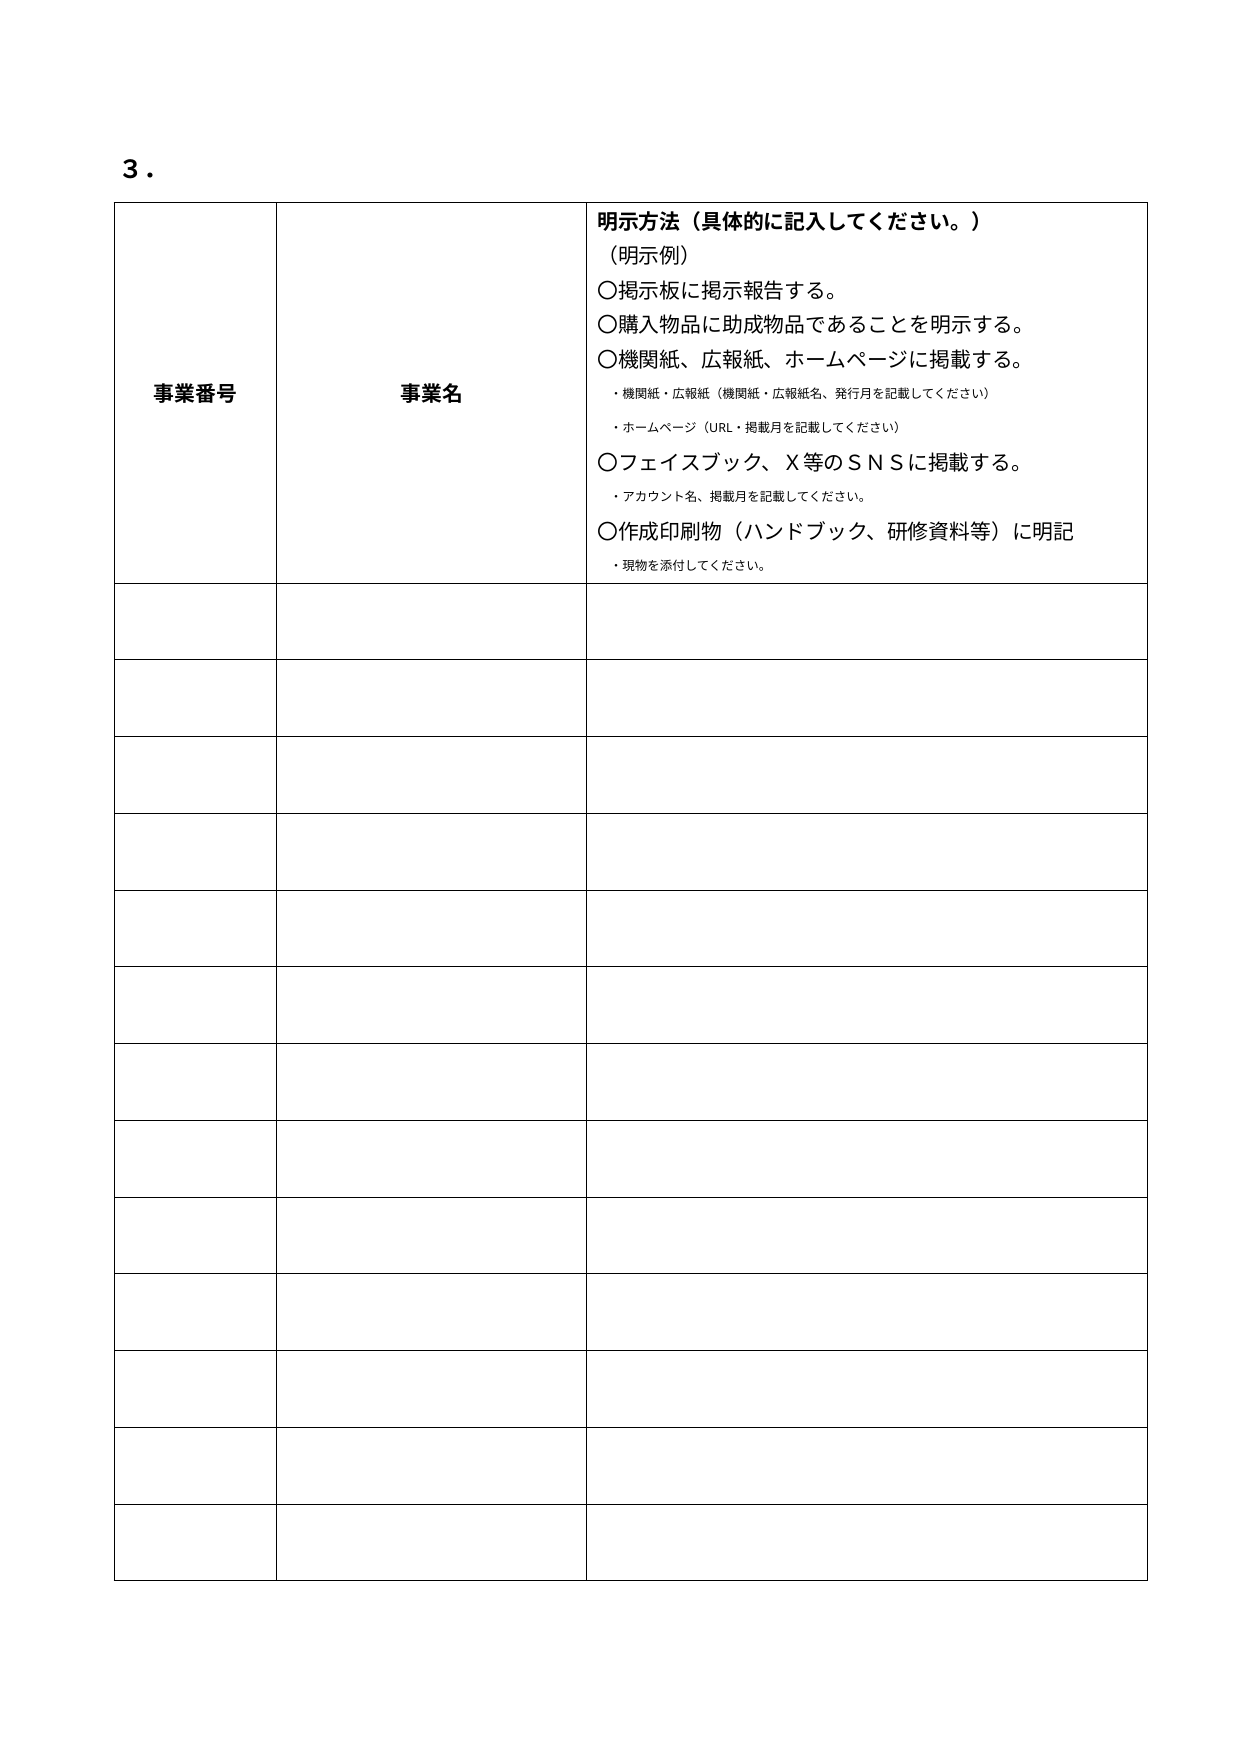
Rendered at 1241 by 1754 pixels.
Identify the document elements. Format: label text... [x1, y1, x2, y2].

table_cell [587, 1351, 1147, 1427]
table_header 事業番号 [115, 203, 276, 582]
table_cell [587, 891, 1147, 966]
table_cell [277, 1044, 586, 1120]
table_cell [277, 1274, 586, 1350]
table_cell [115, 1351, 276, 1427]
table_cell [587, 1505, 1147, 1580]
text ３． [118, 133, 1122, 202]
table_cell [277, 1198, 586, 1273]
table_cell [115, 1121, 276, 1197]
table_cell [115, 660, 276, 736]
table_cell [587, 1428, 1147, 1504]
table_cell [587, 967, 1147, 1043]
table_cell [587, 584, 1147, 659]
table_cell [587, 814, 1147, 889]
table_cell [277, 660, 586, 736]
table_cell [115, 1274, 276, 1350]
table_cell [587, 737, 1147, 813]
table_cell [587, 1044, 1147, 1120]
table_cell [115, 891, 276, 966]
table_cell [115, 814, 276, 889]
table_header 明示方法（具体的に記入してください。） （明示例） 〇掲示板に掲示報告する。 〇購入物品に助成物品であることを明示する。 〇機関紙、広報紙、ホームページに掲載する。 ・機関紙・広報紙（機関紙・広報紙名、発行月を記載してください） ・ホームページ（URL・掲載月を記載してください） 〇フェイスブック、Ｘ等のＳＮＳに掲載する。 ・アカウント名、掲載月を記載してください。 〇作成印刷物（ハンドブック、研修資料等）に明記 ・現物を添付してください。 [587, 203, 1147, 582]
table_cell [115, 584, 276, 659]
table_cell [115, 737, 276, 813]
table_cell [277, 814, 586, 889]
table_cell [277, 891, 586, 966]
table_cell [115, 1428, 276, 1504]
table_cell [277, 1121, 586, 1197]
table_cell [277, 967, 586, 1043]
table_header 事業名 [277, 203, 586, 582]
table_cell [277, 1505, 586, 1580]
table_cell [587, 660, 1147, 736]
table_cell [277, 1428, 586, 1504]
table_cell [115, 1198, 276, 1273]
table_cell [277, 1351, 586, 1427]
table_cell [115, 1044, 276, 1120]
table_cell [277, 737, 586, 813]
table_cell [277, 584, 586, 659]
table_cell [587, 1274, 1147, 1350]
table_cell [115, 967, 276, 1043]
table_cell [115, 1505, 276, 1580]
table_cell [587, 1121, 1147, 1197]
table_cell [587, 1198, 1147, 1273]
